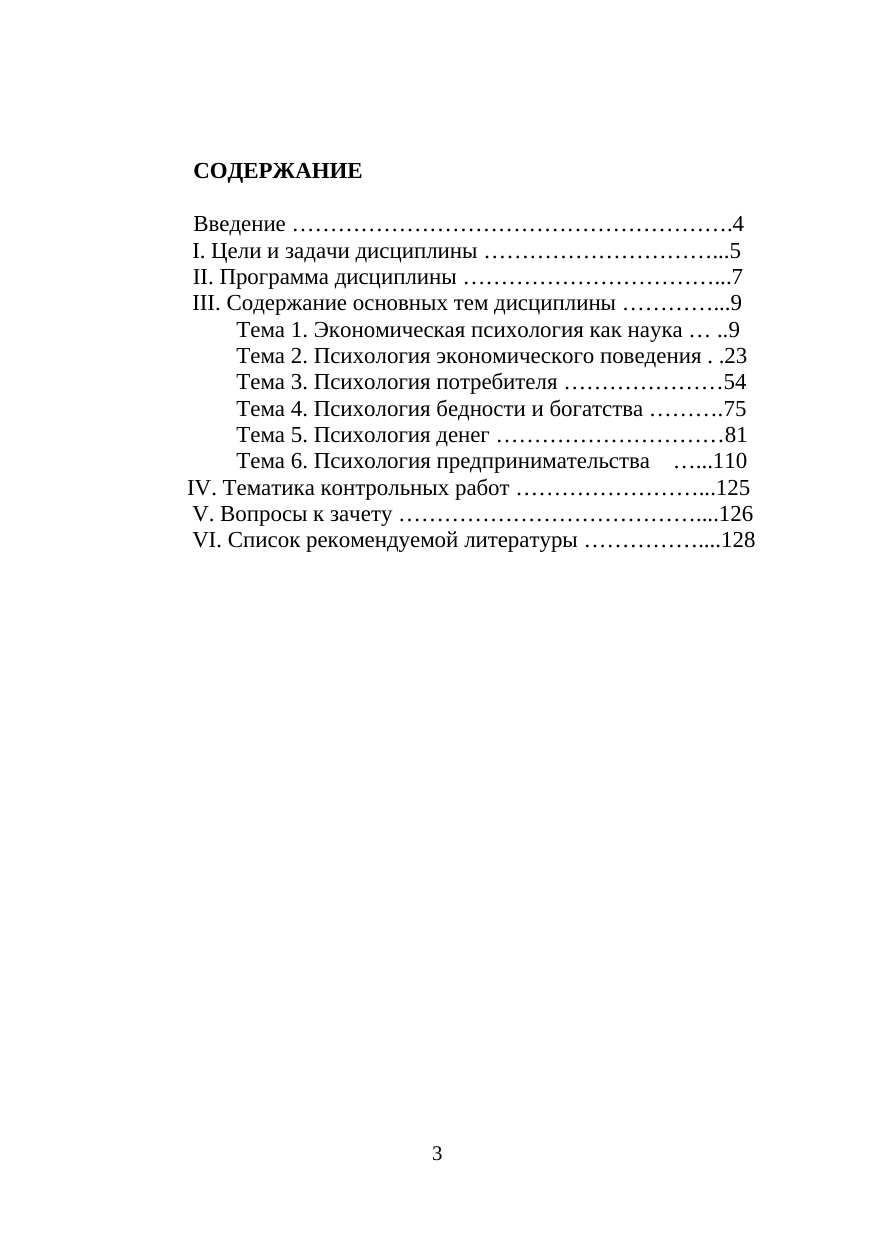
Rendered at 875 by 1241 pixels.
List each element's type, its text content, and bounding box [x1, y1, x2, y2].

text Тема 6. Психология предпринимательства …...110 [118, 447, 756, 474]
text III. Содержание основных тем дисциплины …………...9 [118, 289, 756, 316]
text Тема 5. Психология денег …………………………81 [118, 421, 756, 447]
text Введение ………………………………………………….4 [118, 210, 756, 237]
text Тема 3. Психология потребителя …………………54 [118, 368, 756, 395]
text СОДЕРЖАНИЕ [118, 158, 756, 184]
text IV. Тематика контрольных работ ……………………...125 [118, 474, 756, 500]
text Тема 4. Психология бедности и богатства ……….75 [118, 395, 756, 421]
subtitle I. Цели и задачи дисциплины …………………………...5 [192, 237, 756, 263]
text Тема 2. Психология экономического поведения . .23 [118, 342, 756, 368]
text V. Вопросы к зачету …………………………………....126 [118, 500, 756, 527]
text II. Программа дисциплины ……………………………...7 [118, 263, 756, 289]
text VI. Список рекомендуемой литературы ……………....128 [118, 527, 756, 553]
text Тема 1. Экономическая психология как наука … ..9 [118, 316, 756, 342]
